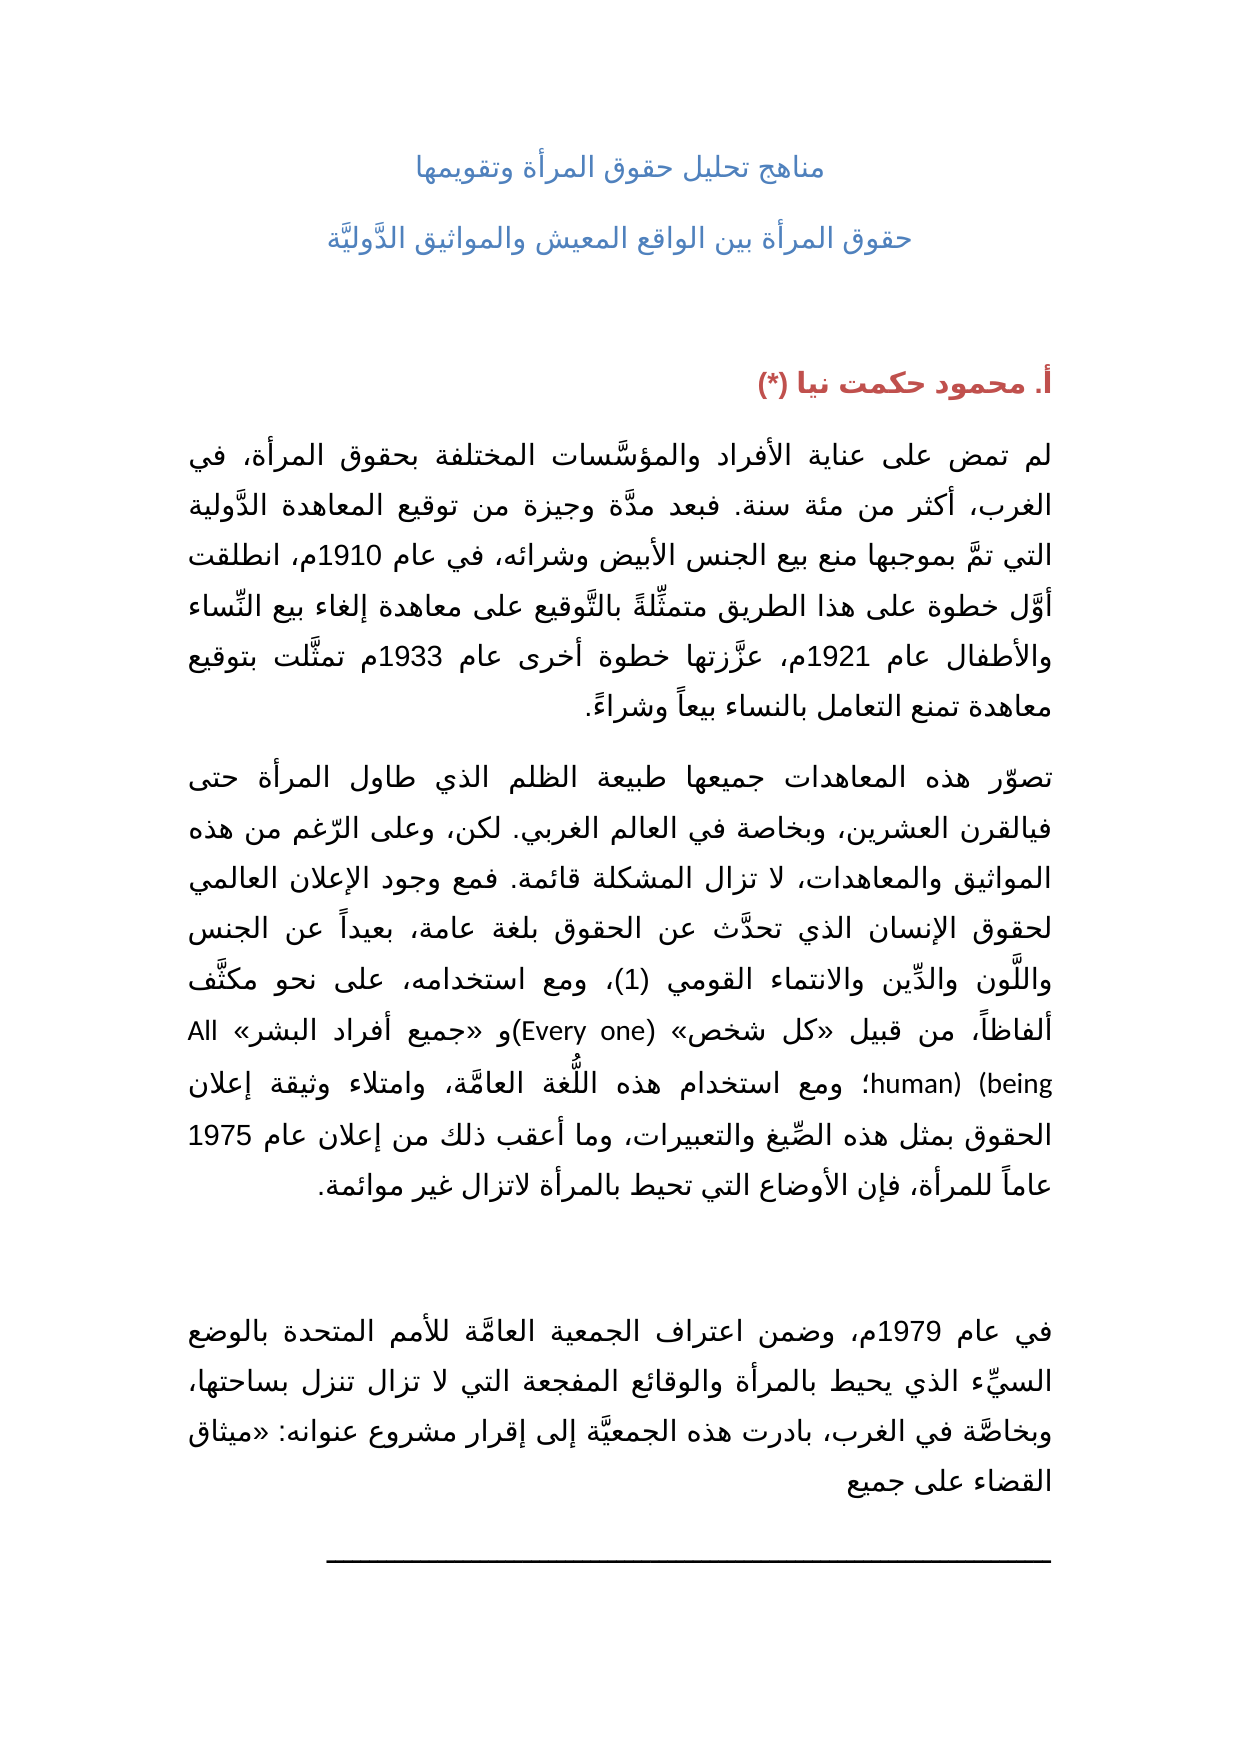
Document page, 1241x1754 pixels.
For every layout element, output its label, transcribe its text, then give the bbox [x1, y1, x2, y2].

text تصوّر هذه المعاهدات جميعها طبيعة الظلم الذي طاول المرأة حتى فيالقرن العشرين، وبخاصة في العالم الغربي. لكن، وعلى الرّغم من هذه المواثيق والمعاهدات، لا تزال المشكلة قائمة. فمع وجود الإعلان العالمي لحقوق الإنسان الذي تحدَّث عن الحقوق بلغة عامة، بعيداً عن الجنس واللَّون والدِّين والانتماء القومي (1)، ومع استخدامه، على نحو مكثَّف ألفاظاً، من قبيل «كل شخص» (Every one)و «جميع أفراد البشر» All human) (being؛ ومع استخدام هذه اللُّغة العامَّة، وامتلاء وثيقة إعلان الحقوق بمثل هذه الصِّيغ والتعبيرات، وما أعقب ذلك من إعلان عام 1975 عاماً للمرأة، فإن الأوضاع التي تحيط بالمرأة لاتزال غير موائمة. [187, 760, 1053, 1202]
text مناهج تحليل حقوق المرأة وتقويمها [187, 150, 1053, 183]
text في عام 1979م، وضمن اعتراف الجمعية العامَّة للأمم المتحدة بالوضع السيِّء الذي يحيط بالمرأة والوقائع المفجعة التي لا تزال تنزل بساحتها، وبخاصَّة في الغرب، بادرت هذه الجمعيَّة إلى إقرار مشروع عنوانه: «ميثاق القضاء على جميع [187, 1313, 1053, 1498]
text ـــــــــــــــــــــــــــــــــــــــــــــــــــــــــــــــــــــــــــــــــــــ [187, 1536, 1053, 1569]
text حقوق المرأة بين الواقع المعيش والمواثيق الدَّوليَّة [187, 221, 1053, 255]
text أ. محمود حكمت نيا (*) [187, 367, 1053, 400]
text لم تمض على عناية الأفراد والمؤسَّسات المختلفة بحقوق المرأة، في الغرب، أكثر من مئة سنة. فبعد مدَّة وجيزة من توقيع المعاهدة الدَّولية التي تمَّ بموجبها منع بيع الجنس الأبيض وشرائه، في عام 1910م، انطلقت أوَّل خطوة على هذا الطريق متمثِّلةً بالتَّوقيع على معاهدة إلغاء بيع النِّساء والأطفال عام 1921م، عزَّزتها خطوة أخرى عام 1933م تمثَّلت بتوقيع معاهدة تمنع التعامل بالنساء بيعاً وشراءً. [187, 438, 1053, 723]
